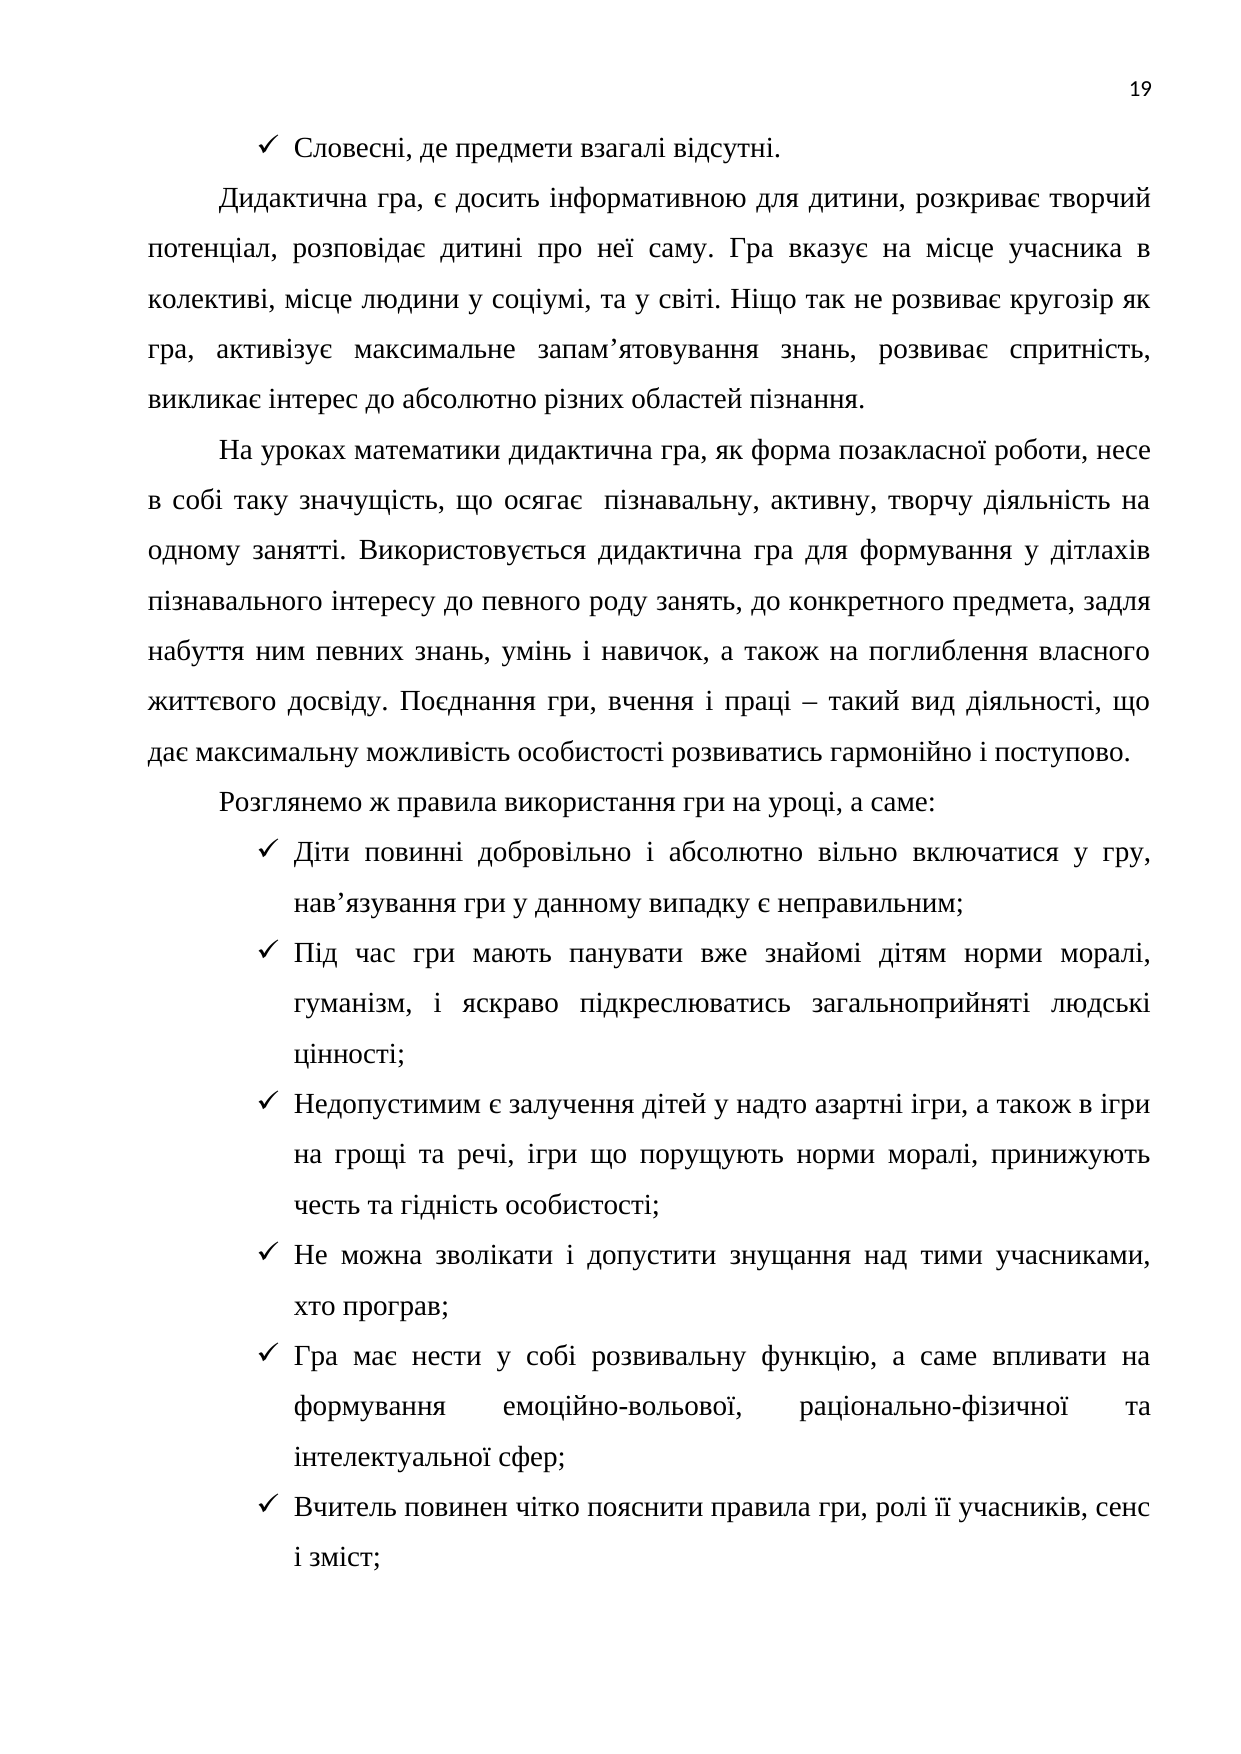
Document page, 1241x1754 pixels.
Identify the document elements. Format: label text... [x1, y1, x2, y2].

list Гра має нести у собі розвивальну функцію, а саме впливати на формування емоційно-вольової, раціонально-фізичної та інтелектуальної сфер; [256, 1338, 1152, 1472]
list Недопустимим є залучення дітей у надто азартні ігри, а також в ігри на грощі та речі, ігри що порущують норми моралі, принижують честь та гідність особистості; [256, 1086, 1152, 1220]
text Дидактична гра, є досить інформативною для дитини, розкриває творчий потенціал, розповідає дитині про неї саму. Гра вказує на місце учасника в колективі, місце людини у соціумі, та у світі. Ніщо так не розвиває кругозір як гра, активізує максимальне запам’ятовування знань, розвиває спритність, викликає інтерес до абсолютно різних областей пізнання. [148, 180, 1152, 415]
text На уроках математики дидактична гра, як форма позакласної роботи, несе в собі таку значущість, що осягає пізнавальну, активну, творчу діяльність на одному занятті. Використовується дидактична гра для формування у дітлахів пізнавального інтересу до певного роду занять, до конкретного предмета, задля набуття ним певних знань, умінь і навичок, а також на поглиблення власного життєвого досвіду. Поєднання гри, вчення і праці – такий вид діяльності, що дає максимальну можливість особистості розвиватись гармонійно і поступово. [148, 432, 1152, 767]
list Під час гри мають панувати вже знайомі дітям норми моралі, гуманізм, і яскраво підкреслюватись загальноприйняті людські цінності; [256, 935, 1152, 1069]
list Вчитель повинен чітко пояснити правила гри, ролі її учасників, сенс і зміст; [256, 1489, 1152, 1573]
list Не можна зволікати і допустити знущання над тими учасниками, хто програв; [256, 1237, 1152, 1321]
list Словесні, де предмети взагалі відсутні. [256, 130, 1152, 163]
list Діти повинні добровільно і абсолютно вільно включатися у гру, нав’язування гри у данному випадку є неправильним; [256, 834, 1152, 918]
text Розглянемо ж правила використання гри на уроці, а саме: [148, 784, 1152, 818]
